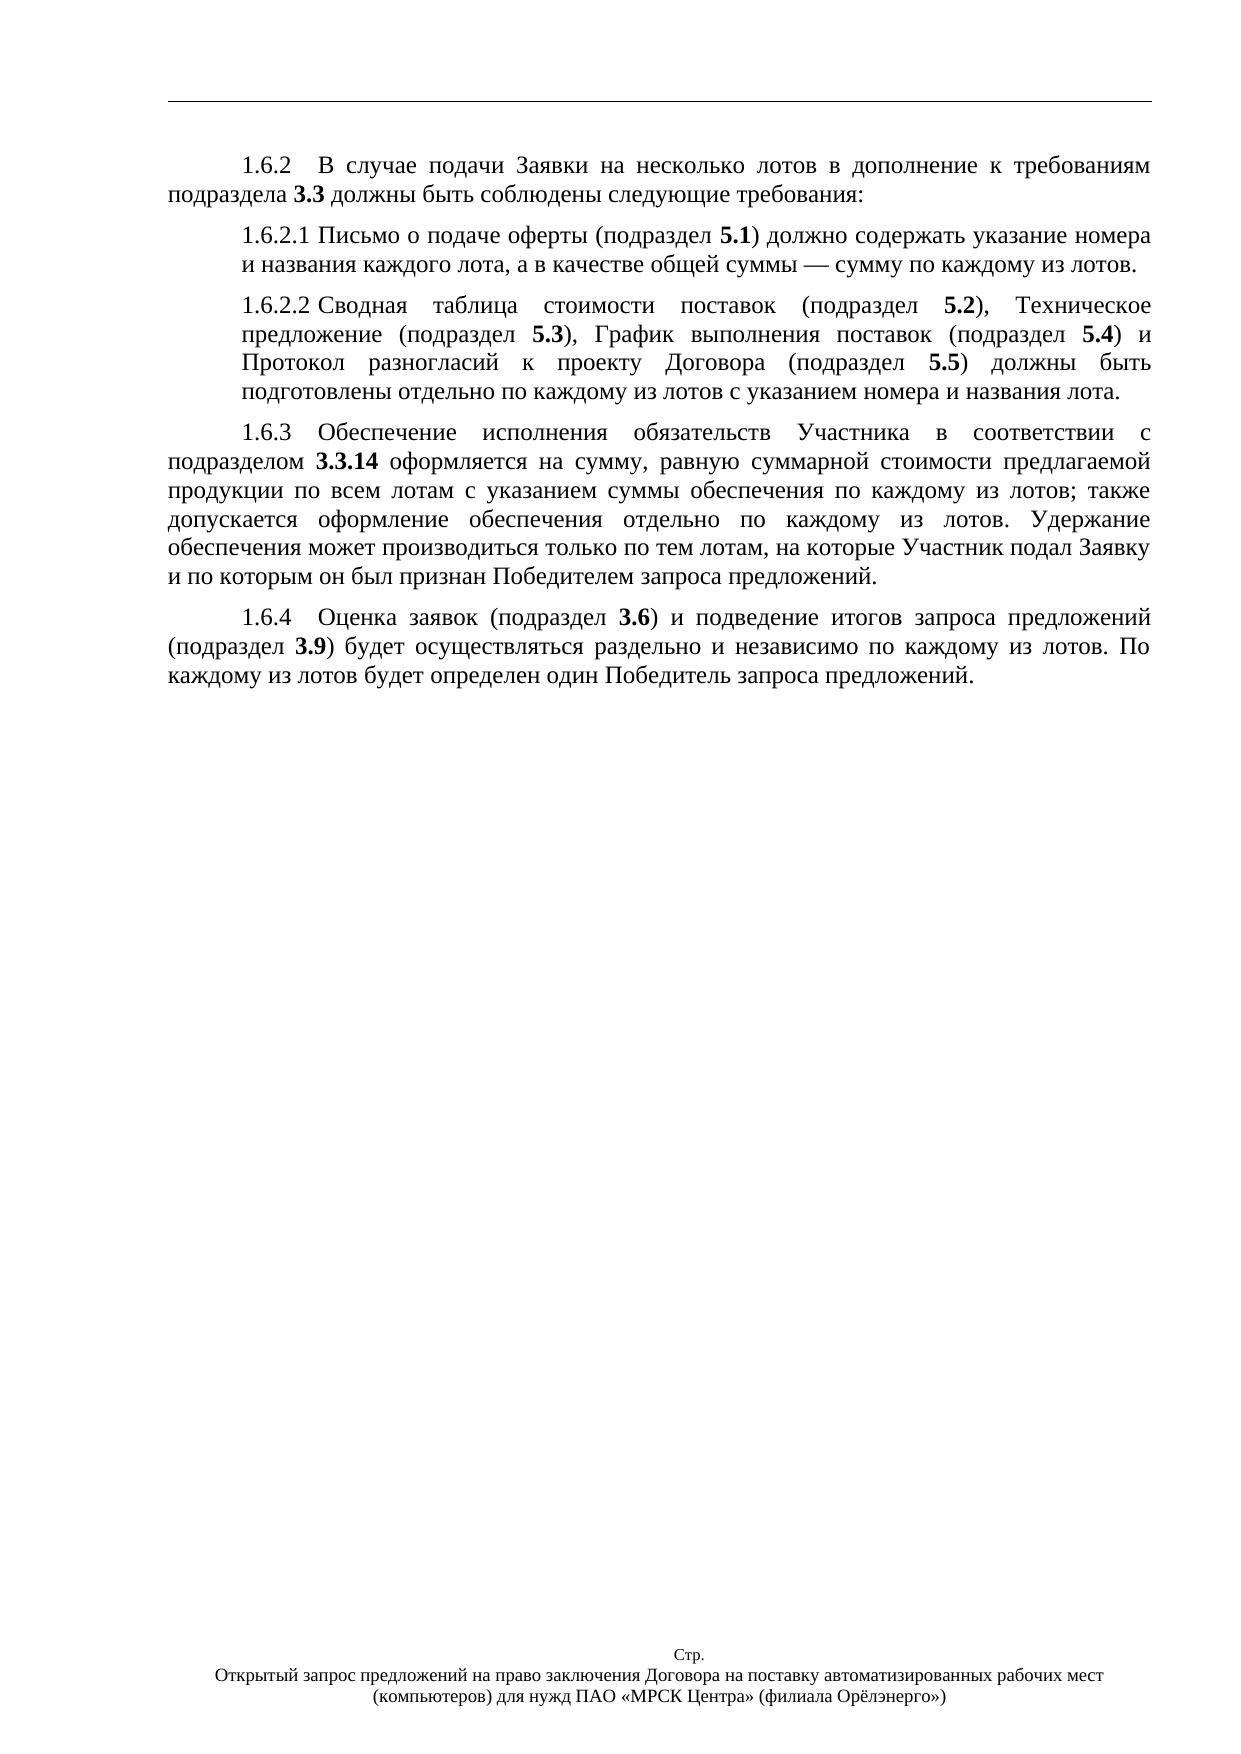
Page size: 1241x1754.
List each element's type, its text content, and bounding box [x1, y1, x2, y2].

subtitle Обеспечение исполнения обязательств Участника в соответствии с подразделом 3.3.14 оформляется на сумму, равную суммарной стоимости предлагаемой продукции по всем лотам с указанием суммы обеспечения по каждому из лотов; также допускается оформление обеспечения отдельно по каждому из лотов. Удержание обеспечения может производиться только по тем лотам, на которые Участник подал Заявку и по которым он был признан Победителем запроса предложений. [168, 417, 1152, 590]
subtitle Письмо о подаче оферты (подраздел 5.1) должно содержать указание номера и названия каждого лота, а в качестве общей суммы — сумму по каждому из лотов. [241, 220, 1152, 277]
subtitle Сводная таблица стоимости поставок (подраздел 5.2), Техническое предложение (подраздел 5.3), График выполнения поставок (подраздел 5.4) и Протокол разногласий к проекту Договора (подраздел 5.5) должны быть подготовлены отдельно по каждому из лотов с указанием номера и названия лота. [241, 290, 1152, 405]
subtitle В случае подачи Заявки на несколько лотов в дополнение к требованиям подраздела 3.3 должны быть соблюдены следующие требования: [168, 150, 1152, 207]
subtitle Оценка заявок (подраздел 3.6) и подведение итогов запроса предложений (подраздел 3.9) будет осуществляться раздельно и независимо по каждому из лотов. По каждому из лотов будет определен один Победитель запроса предложений. [168, 602, 1152, 689]
